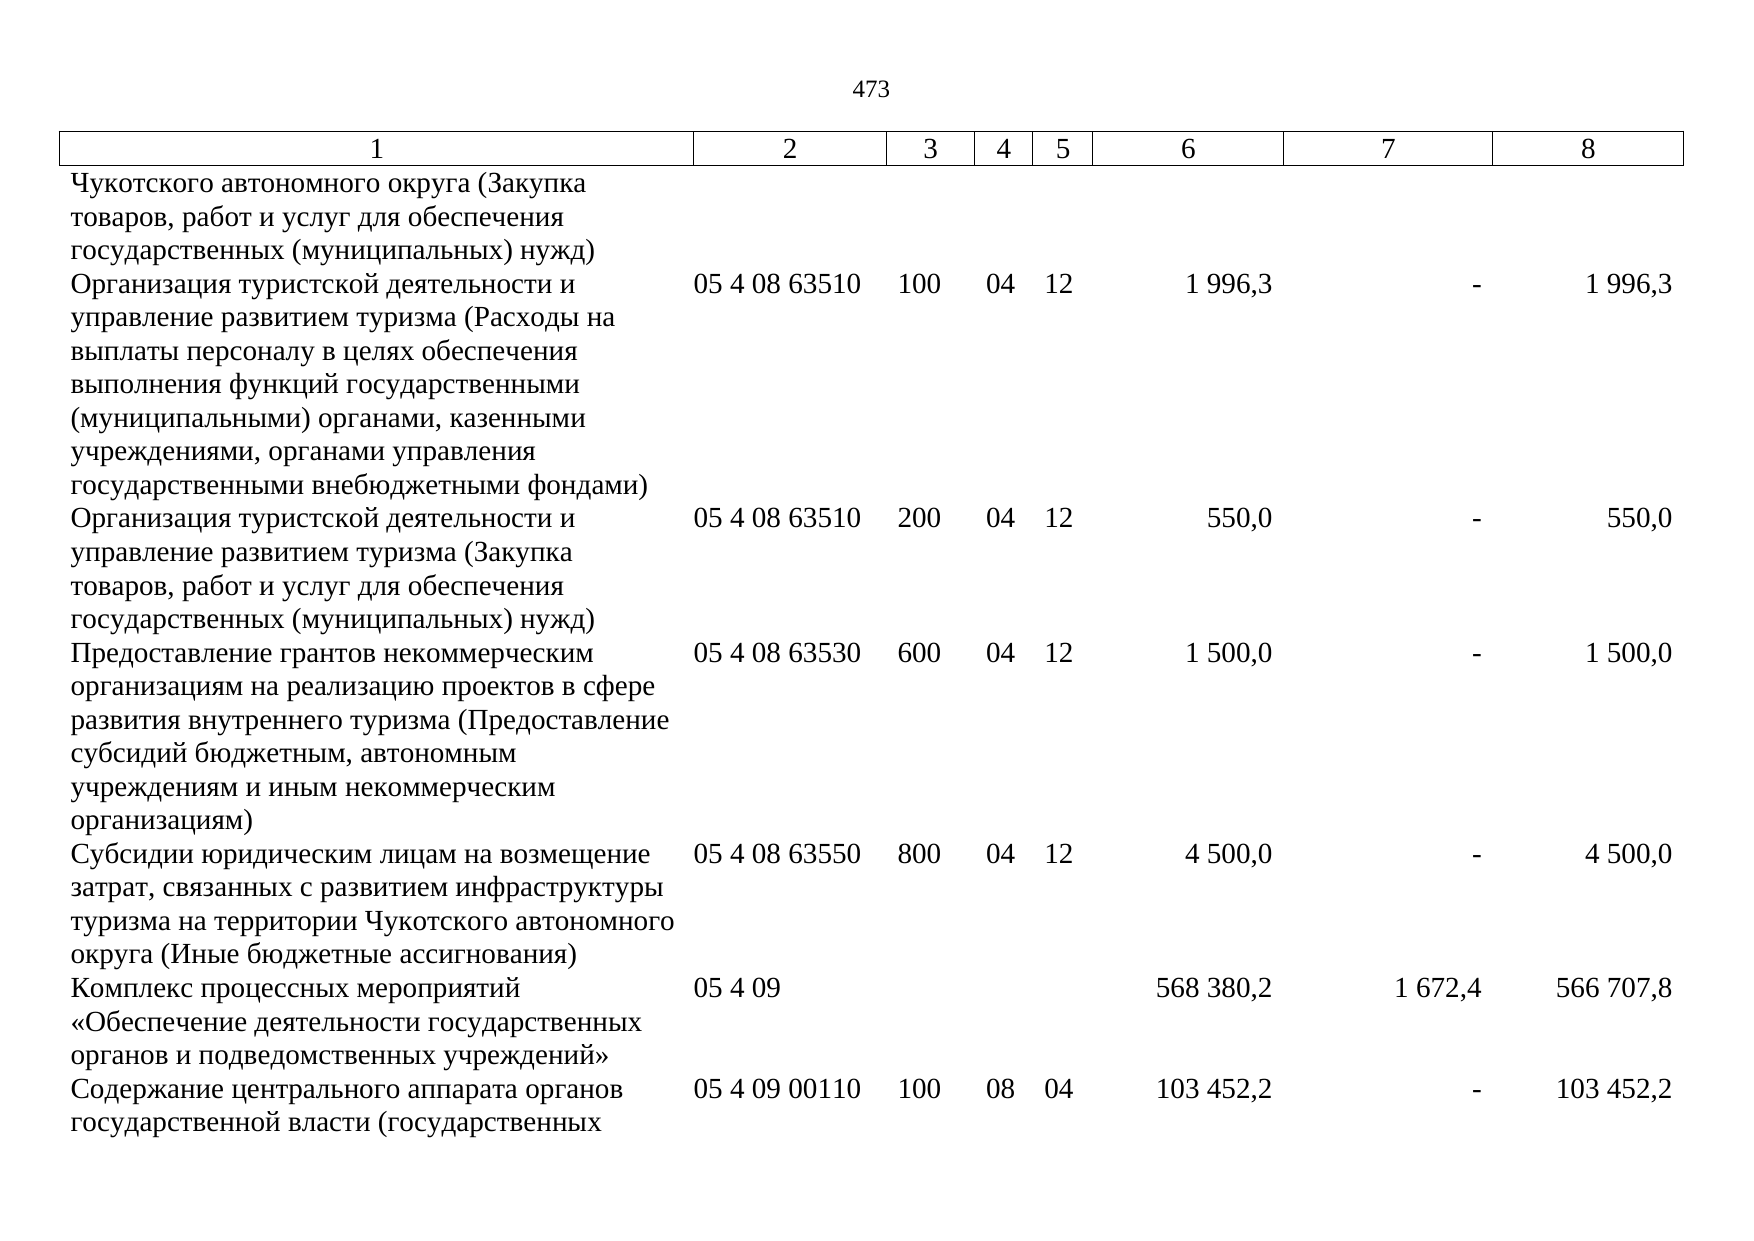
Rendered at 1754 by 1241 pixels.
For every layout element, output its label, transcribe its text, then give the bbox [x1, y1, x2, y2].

table_header 3 [887, 132, 974, 165]
table_header 2 [694, 132, 886, 165]
table_header 7 [1284, 132, 1492, 165]
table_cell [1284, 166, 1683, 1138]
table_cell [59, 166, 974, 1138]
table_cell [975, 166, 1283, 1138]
table_header 5 [1033, 132, 1092, 165]
table_header 1 [60, 132, 693, 165]
table_header 8 [1493, 132, 1683, 165]
table_header 4 [975, 132, 1032, 165]
table_header 6 [1093, 132, 1283, 165]
